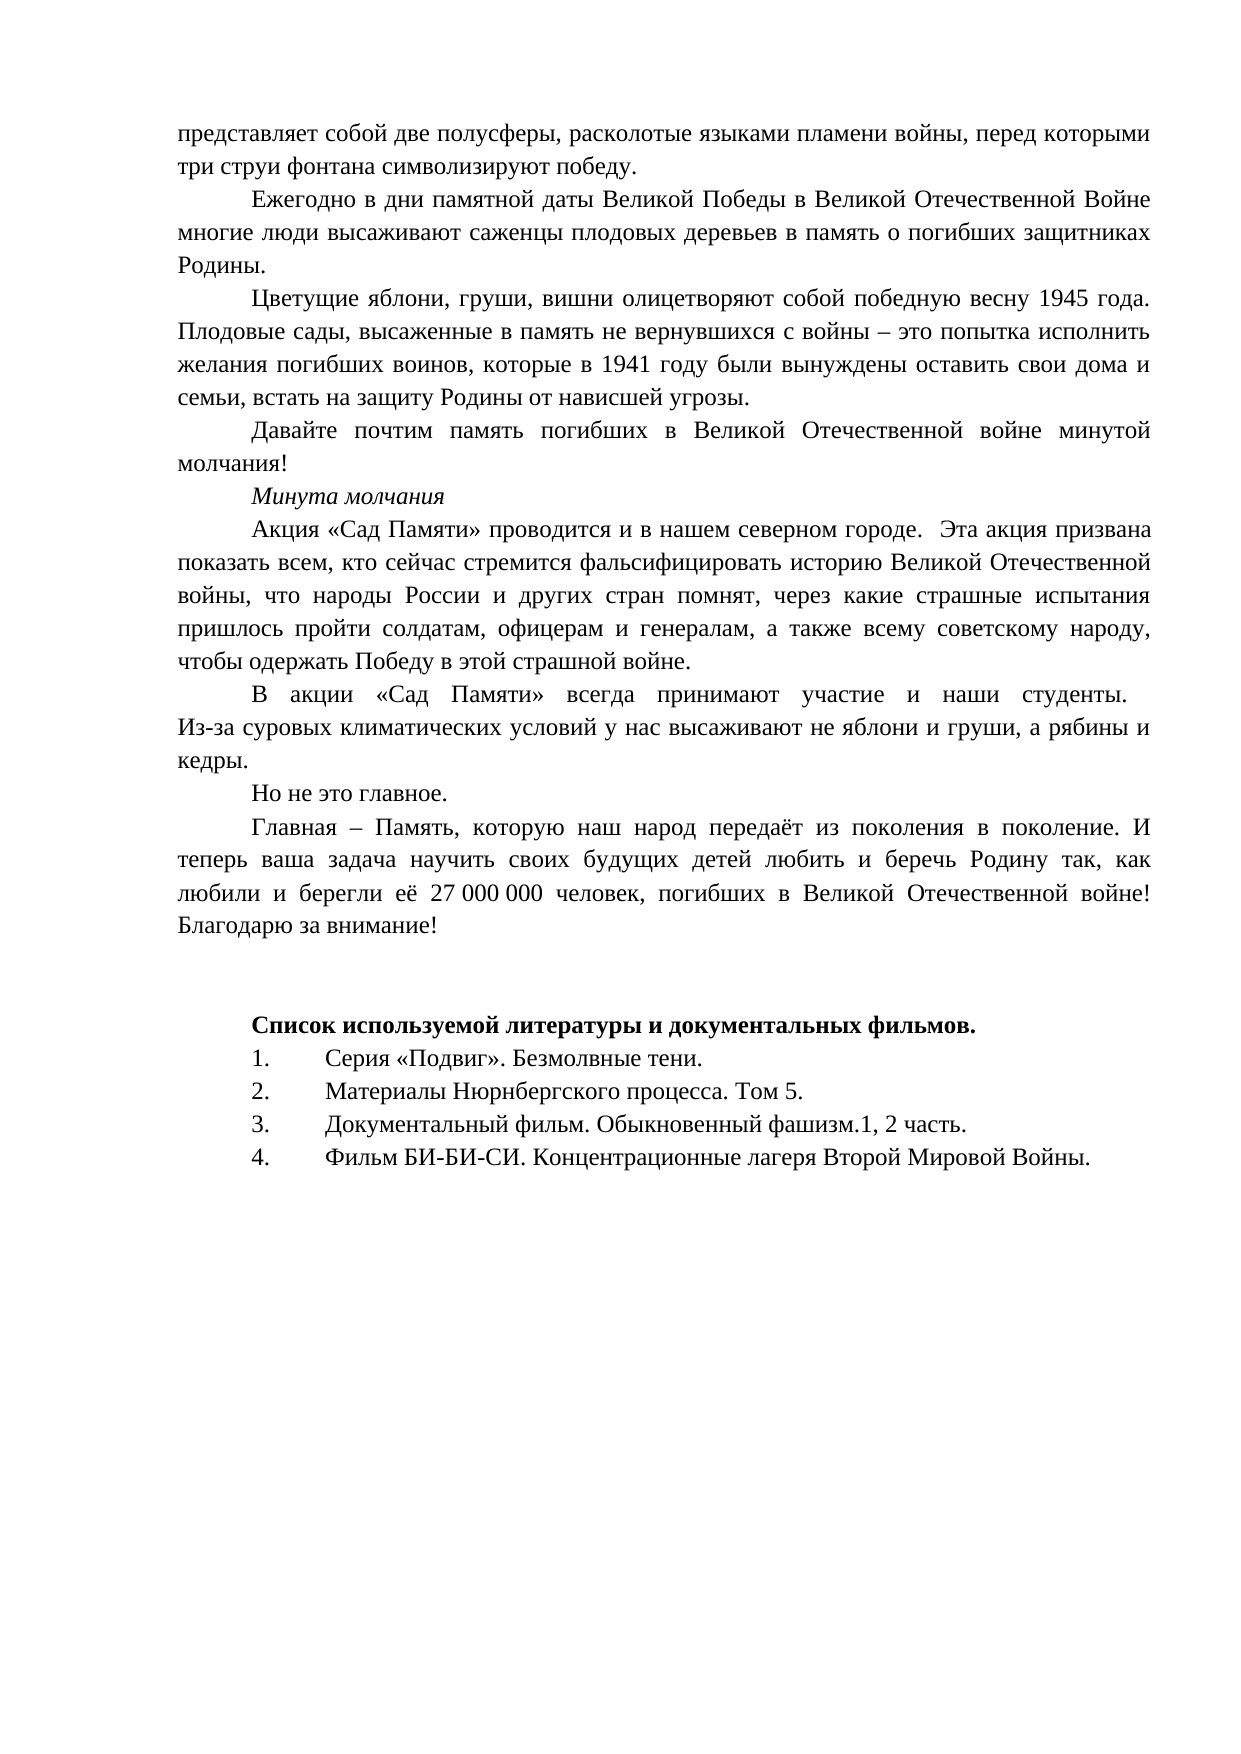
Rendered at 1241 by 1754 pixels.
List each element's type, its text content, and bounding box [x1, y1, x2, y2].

text Цветущие яблони, груши, вишни олицетворяют собой победную весну 1945 года. Плодовые сады, высаженные в память не вернувшихся с войны – это попытка исполнить желания погибших воинов, которые в 1941 году были вынуждены оставить свои дома и семьи, встать на защиту Родины от нависшей угрозы. [177, 283, 1152, 411]
text Главная – Память, которую наш народ передаёт из поколения в поколение. И теперь ваша задача научить своих будущих детей любить и беречь Родину так, как любили и берегли её 27 000 000 человек, погибших в Великой Отечественной войне! Благодарю за внимание! [177, 812, 1152, 939]
list Серия «Подвиг». Безмолвные тени. [177, 1043, 1152, 1071]
text Но не это главное. [177, 778, 1152, 807]
text Давайте почтим память погибших в Великой Отечественной войне минутой молчания! [177, 415, 1152, 477]
list Документальный фильм. Обыкновенный фашизм.1, 2 часть. [177, 1109, 1152, 1137]
text Минута молчания [177, 481, 1152, 510]
text Ежегодно в дни памятной даты Великой Победы в Великой Отечественной Войне многие люди высаживают саженцы плодовых деревьев в память о погибших защитниках Родины. [177, 184, 1152, 279]
text Акция «Сад Памяти» проводится и в нашем северном городе. Эта акция призвана показать всем, кто сейчас стремится фальсифицировать историю Великой Отечественной войны, что народы России и других стран помнят, через какие страшные испытания пришлось пройти солдатам, офицерам и генералам, а также всему советскому народу, чтобы одержать Победу в этой страшной войне. [177, 514, 1152, 675]
text В акции «Сад Памяти» всегда принимают участие и наши студенты. Из-за суровых климатических условий у нас высаживают не яблони и груши, а рябины и кедры. [177, 679, 1152, 774]
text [177, 147, 1152, 180]
text Список используемой литературы и документальных фильмов. [177, 1010, 1152, 1038]
list Фильм БИ-БИ-СИ. Концентрационные лагеря Второй Мировой Войны. [177, 1142, 1152, 1171]
list Материалы Нюрнбергского процесса. Том 5. [177, 1076, 1152, 1104]
